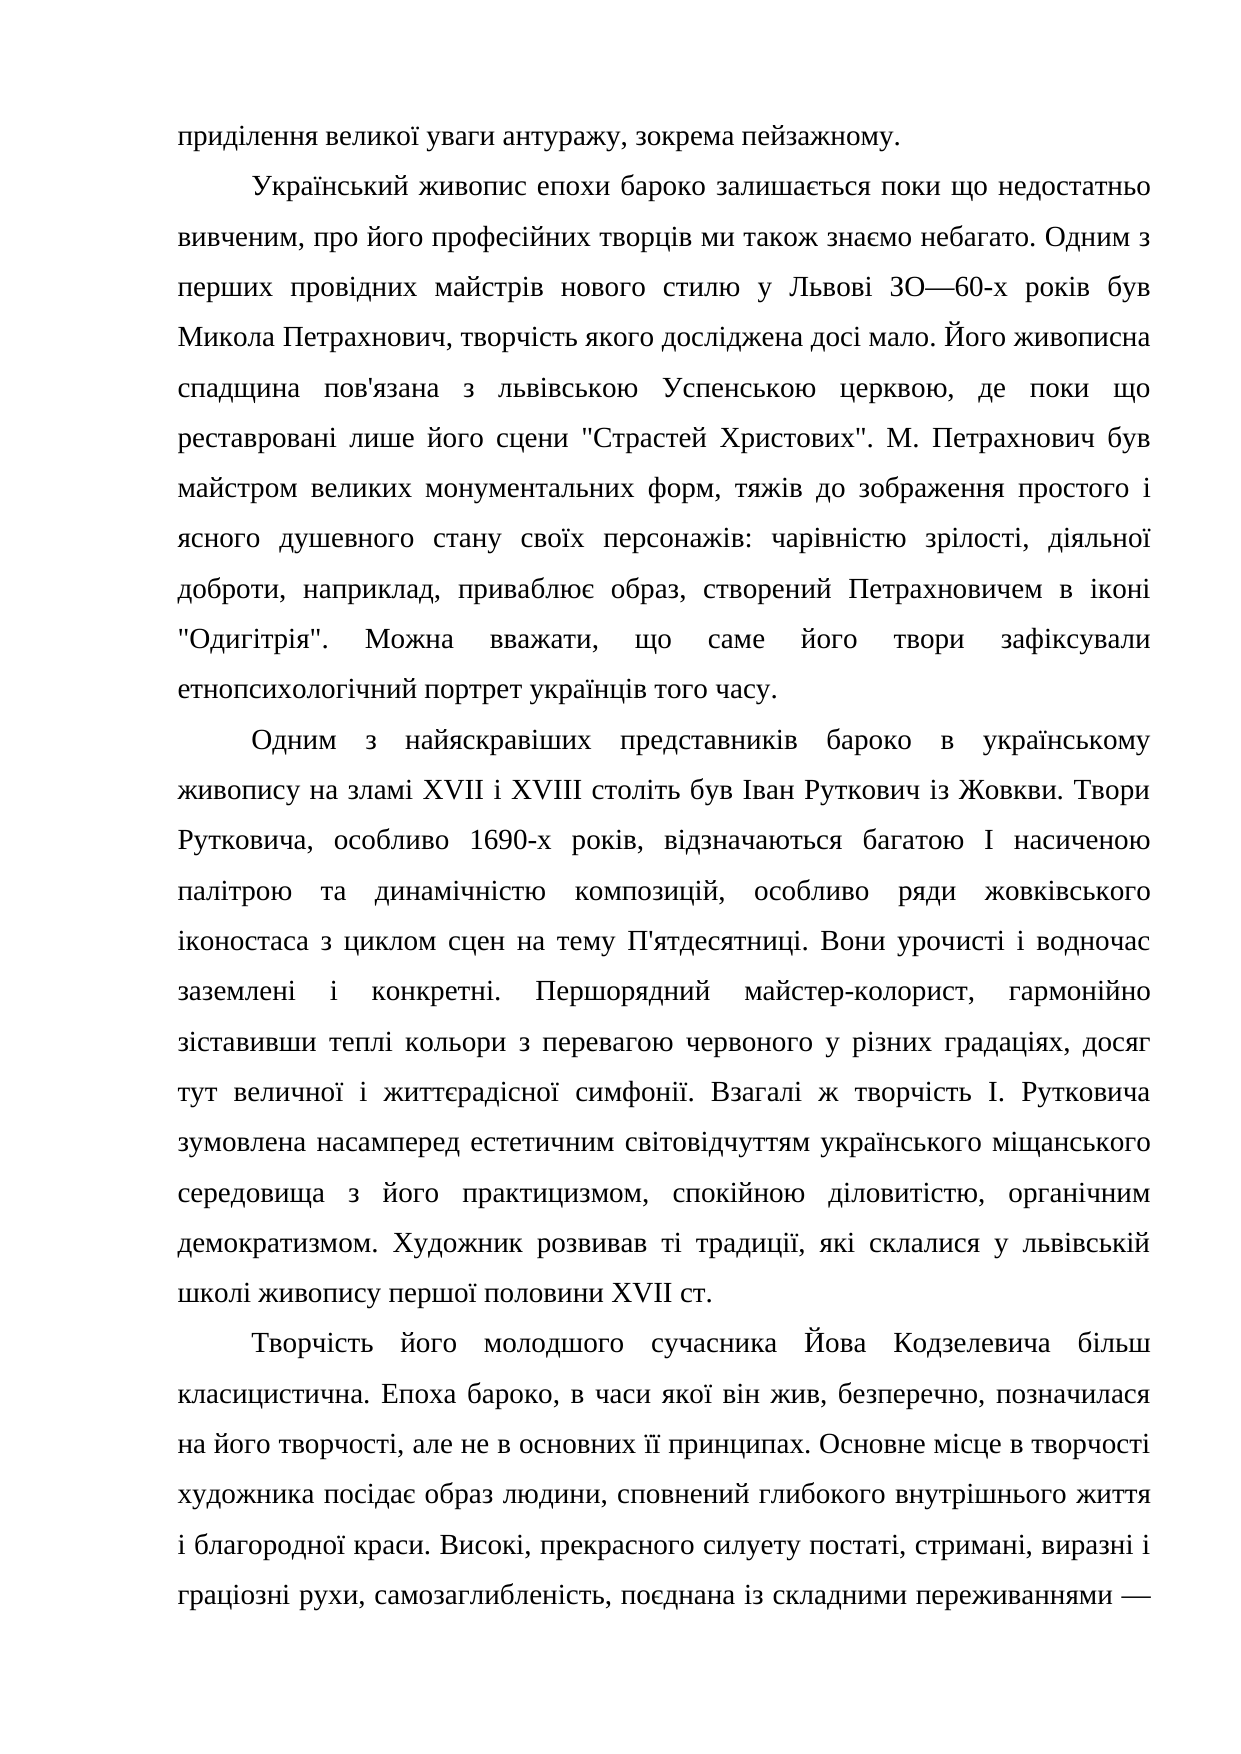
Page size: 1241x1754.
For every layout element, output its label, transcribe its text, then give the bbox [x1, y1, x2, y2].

text Одним з найяскравіших представників бароко в українському живопису на зламі XVII і XVIII століть був Іван Руткович із Жовкви. Твори Рутковича, особливо 1690-х років, відзначаються багатою І насиченою палітрою та динамічністю композицій, особливо ряди жовківського іконостаса з циклом сцен на тему П'ятдесятниці. Вони урочисті і водночас заземлені і конкретні. Першорядний майстер-колорист, гармонійно зіставивши теплі кольори з перевагою червоного у різних градаціях, досяг тут величної і життєрадісної симфонії. Взагалі ж творчість І. Рутковича зумовлена насамперед естетичним світовідчуттям українського міщанського середовища з його практицизмом, спокійною діловитістю, органічним демократизмом. Художник розвивав ті традиції, які склалися у львівській школі живопису першої половини XVII ст. [177, 722, 1152, 1309]
text Український живопис епохи бароко залишається поки що недостатньо вивченим, про його професійних творців ми також знаємо небагато. Одним з перших провідних майстрів нового стилю у Львові ЗО—60-х років був Микола Петрахнович, творчість якого досліджена досі мало. Його живописна спадщина пов'язана з львівською Успенською церквою, де поки що реставровані лише його сцени "Страстей Христових". М. Петрахнович був майстром великих монументальних форм, тяжів до зображення простого і ясного душевного стану своїх персонажів: чарівністю зрілості, діяльної доброти, наприклад, приваблює образ, створений Петрахновичем в іконі "Одигітрія". Можна вважати, що саме його твори зафіксували етнопсихологічний портрет українців того часу. [177, 168, 1152, 705]
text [177, 1326, 1152, 1611]
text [177, 118, 1152, 152]
